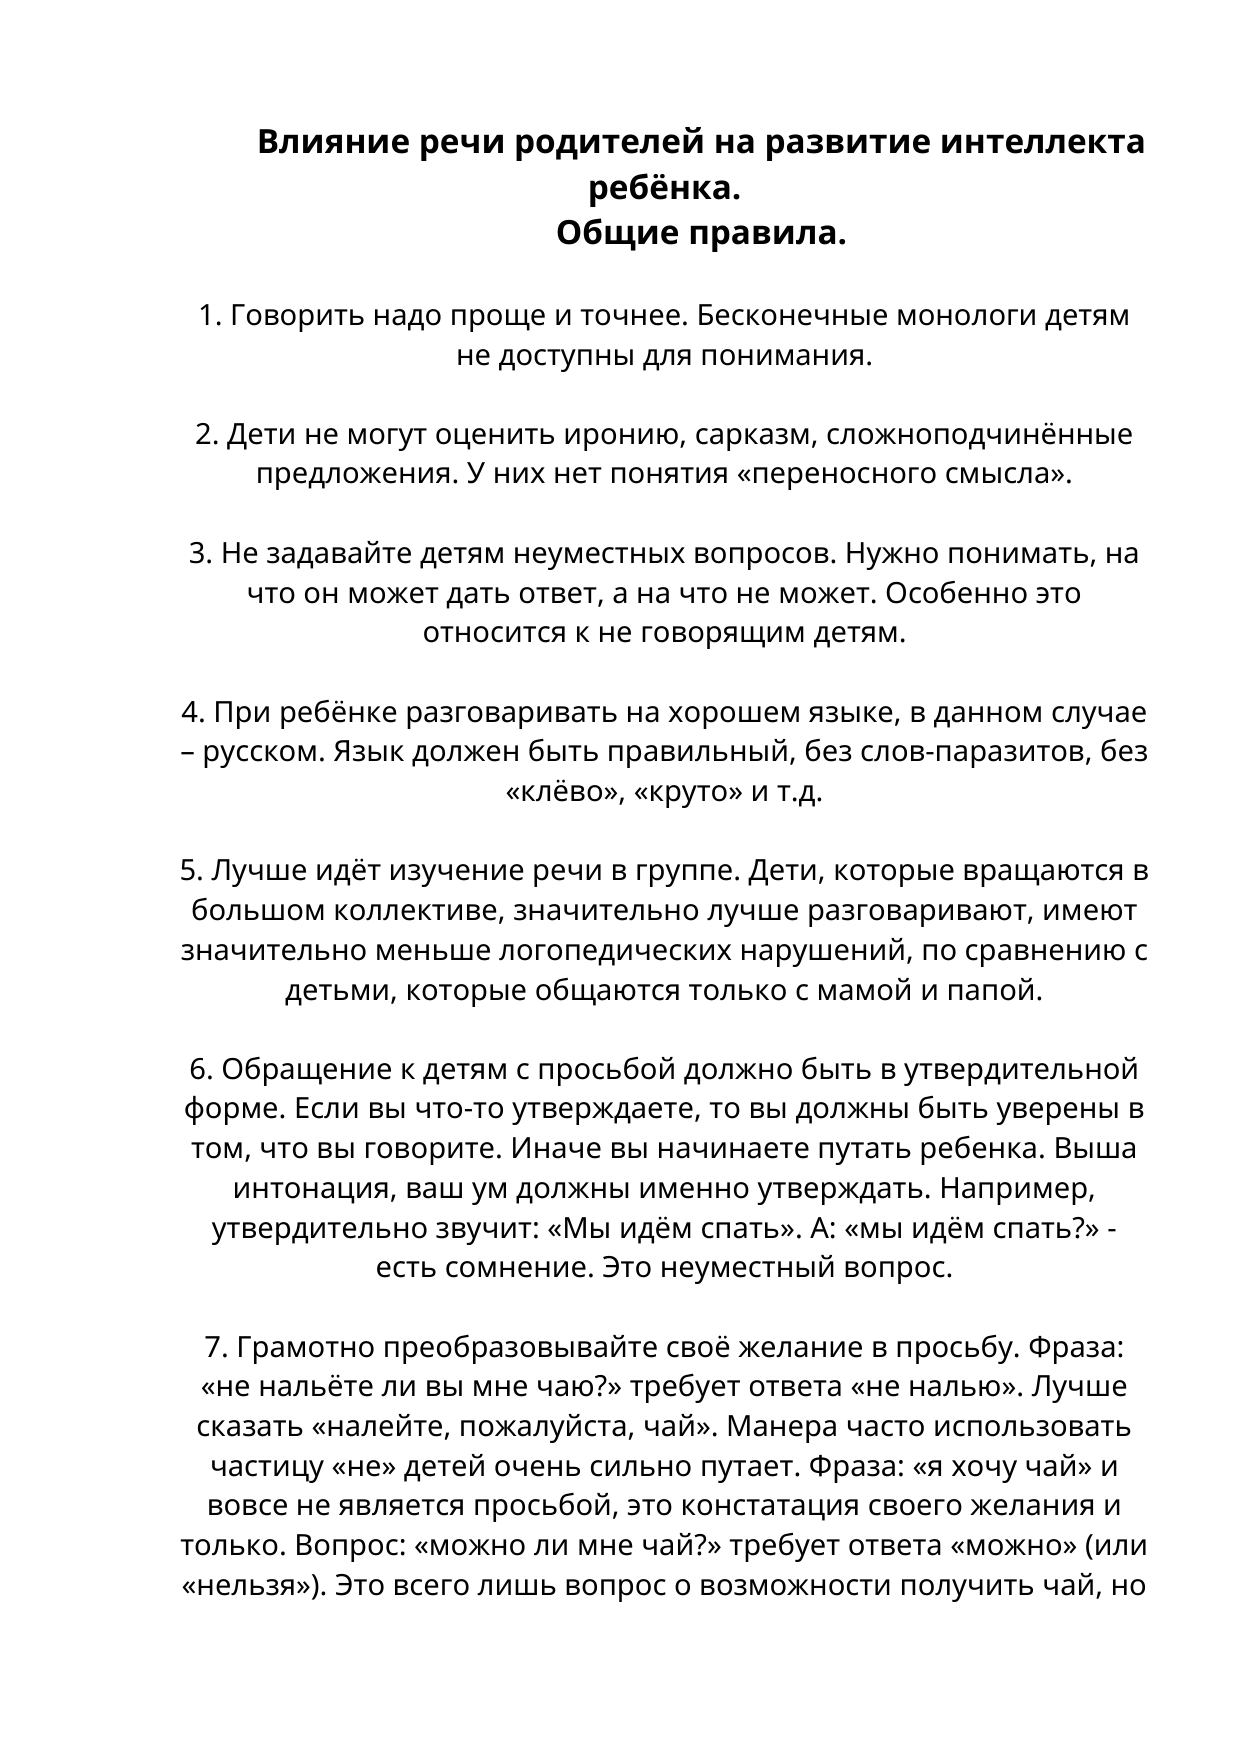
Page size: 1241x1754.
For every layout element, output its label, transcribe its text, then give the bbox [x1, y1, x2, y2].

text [177, 209, 1152, 1604]
text Влияние речи родителей на развитие интеллекта ребёнка. [177, 118, 1152, 209]
